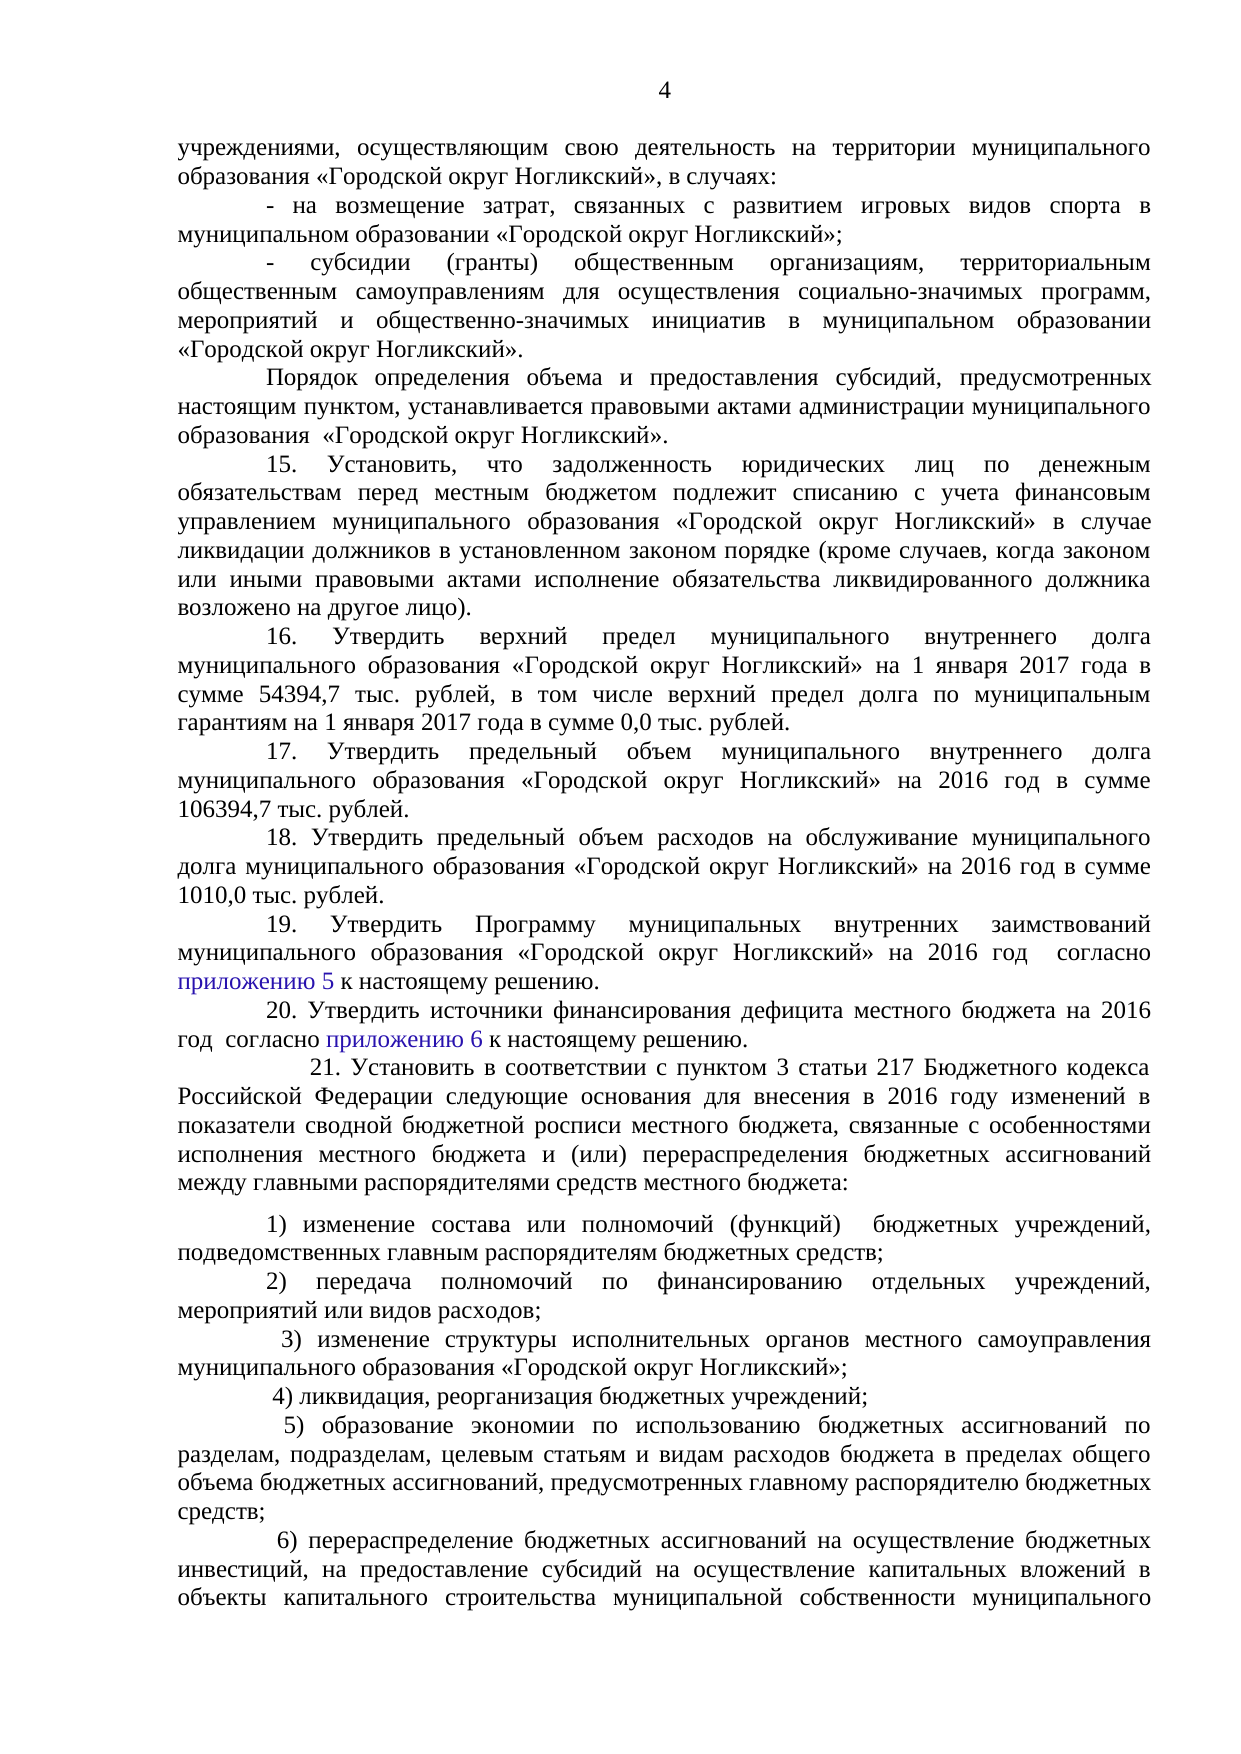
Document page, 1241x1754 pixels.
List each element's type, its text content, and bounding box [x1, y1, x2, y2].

text 1) изменение состава или полномочий (функций) бюджетных учреждений, подведомственных главным распорядителям бюджетных средств; [177, 1209, 1152, 1266]
text 15. Установить, что задолженность юридических лиц по денежным обязательствам перед местным бюджетом подлежит списанию с учета финансовым управлением муниципального образования «Городской округ Ногликский» в случае ликвидации должников в установленном законом порядке (кроме случаев, когда законом или иными правовыми актами исполнение обязательства ликвидированного должника возложено на другое лицо). [177, 449, 1152, 621]
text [177, 132, 1152, 190]
text 5) образование экономии по использованию бюджетных ассигнований по разделам, подразделам, целевым статьям и видам расходов бюджета в пределах общего объема бюджетных ассигнований, предусмотренных главному распорядителю бюджетных средств; [177, 1410, 1152, 1525]
text - субсидии (гранты) общественным организациям, территориальным общественным самоуправлениям для осуществления социально-значимых программ, мероприятий и общественно-значимых инициатив в муниципальном образовании «Городской округ Ногликский». [177, 247, 1152, 362]
text 19. Утвердить Программу муниципальных внутренних заимствований муниципального образования «Городской округ Ногликский» на 2016 год согласно приложению 5 к настоящему решению. [177, 909, 1152, 995]
text 16. Утвердить верхний предел муниципального внутреннего долга муниципального образования «Городской округ Ногликский» на 1 января 2017 года в сумме 54394,7 тыс. рублей, в том числе верхний предел долга по муниципальным гарантиям на 1 января 2017 года в сумме 0,0 тыс. рублей. [177, 621, 1152, 736]
text 18. Утвердить предельный объем расходов на обслуживание муниципального долга муниципального образования «Городской округ Ногликский» на 2016 год в сумме 1010,0 тыс. рублей. [177, 822, 1152, 909]
text 21. Установить в соответствии с пунктом 3 статьи 217 Бюджетного кодекса Российской Федерации следующие основания для внесения в 2016 году изменений в показатели сводной бюджетной росписи местного бюджета, связанные с особенностями исполнения местного бюджета и (или) перераспределения бюджетных ассигнований между главными распорядителями средств местного бюджета: [177, 1052, 1152, 1196]
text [177, 1525, 1152, 1611]
text Порядок определения объема и предоставления субсидий, предусмотренных настоящим пунктом, устанавливается правовыми актами администрации муниципального образования «Городской округ Ногликский». [177, 362, 1152, 449]
text 17. Утвердить предельный объем муниципального внутреннего долга муниципального образования «Городской округ Ногликский» на 2016 год в сумме 106394,7 тыс. рублей. [177, 736, 1152, 822]
text 4) ликвидация, реорганизация бюджетных учреждений; [177, 1381, 1152, 1410]
text 20. Утвердить источники финансирования дефицита местного бюджета на 2016 год согласно приложению 6 к настоящему решению. [177, 995, 1152, 1052]
text 2) передача полномочий по финансированию отдельных учреждений, мероприятий или видов расходов; [177, 1266, 1152, 1324]
text 3) изменение структуры исполнительных органов местного самоуправления муниципального образования «Городской округ Ногликский»; [177, 1324, 1152, 1381]
text - на возмещение затрат, связанных с развитием игровых видов спорта в муниципальном образовании «Городской округ Ногликский»; [177, 190, 1152, 247]
